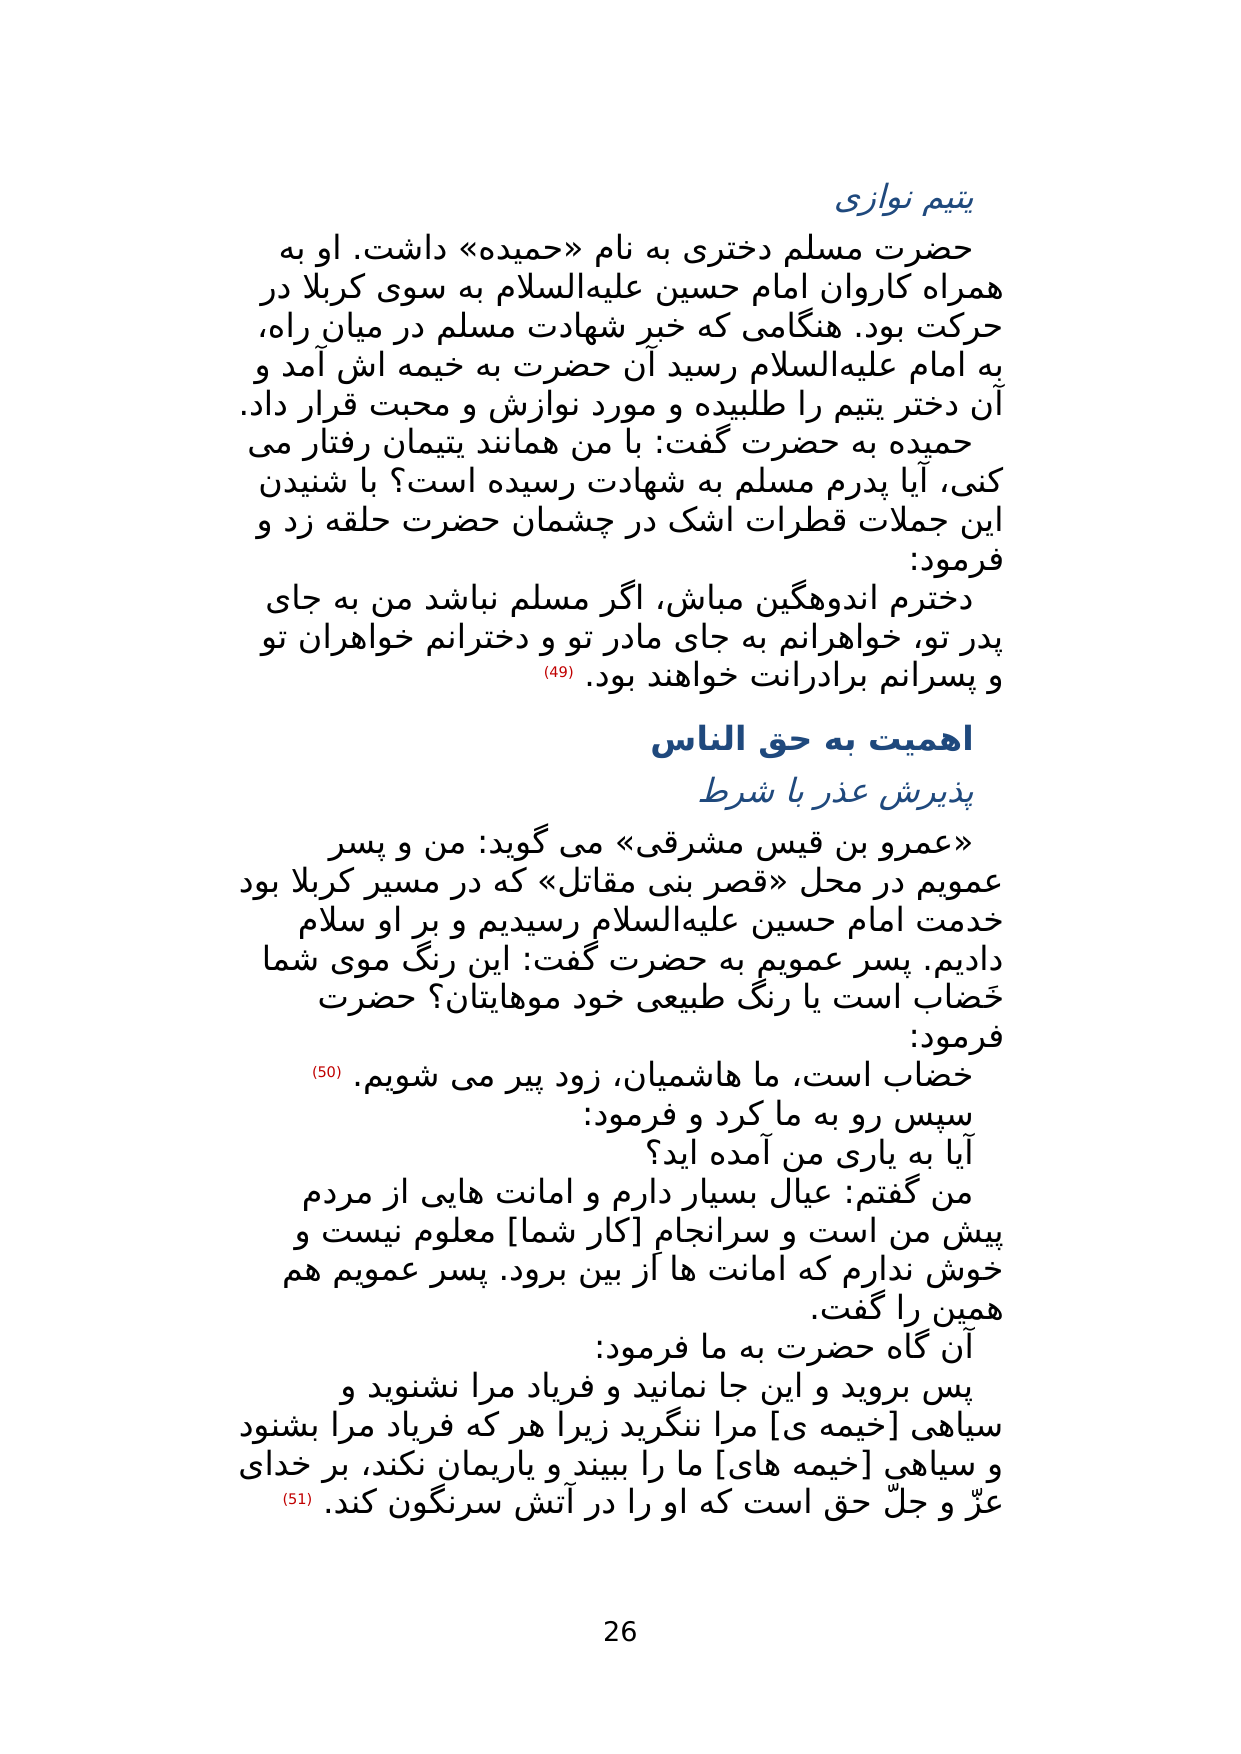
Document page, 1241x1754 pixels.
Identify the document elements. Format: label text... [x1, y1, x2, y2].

text پس بروید و این جا نمانید و فریاد مرا نشنوید و سیاهی [خیمه ی] مرا ننگرید زیرا هر که فریاد مرا بشنود و سیاهی [خیمه های] ما را ببیند و یاریمان نکند، بر خدای عزّ و جلّ حق است که او را در آتش سرنگون کند. (51) [236, 1366, 1004, 1522]
text آن گاه حضرت به ما فرمود: [236, 1328, 1004, 1366]
text سپس رو به ما کرد و فرمود: [236, 1094, 1004, 1133]
text «عمرو بن قیس مشرقی» می گوید: من و پسر عمویم در محل «قصر بنی مقاتل» که در مسیر کربلا بود خدمت امام حسین علیه‌السلام رسیدیم و بر او سلام دادیم. پسر عمویم به حضرت گفت: این رنگ موی شما خَضاب است یا رنگ طبیعی خود موهایتان؟ حضرت فرمود: [236, 822, 1004, 1056]
text دخترم اندوهگین مباش، اگر مسلم نباشد من به جای پدر تو، خواهرانم به جای مادر تو و دخترانم خواهران تو و پسرانم برادرانت خواهند بود. (49) [236, 578, 1004, 695]
subtitle اهمیت به حق الناس [236, 720, 1004, 759]
subtitle پذیرش عذر با شرط [236, 771, 1004, 810]
subtitle یتیم نوازی [236, 177, 1004, 216]
text خضاب است، ما هاشمیان، زود پیر می شویم. (50) [236, 1056, 1004, 1094]
text حمیده به حضرت گفت: با من همانند یتیمان رفتار می کنی، آیا پدرم مسلم به شهادت رسیده است؟ با شنیدن این جملات قطرات اشک در چشمان حضرت حلقه زد و فرمود: [236, 423, 1004, 578]
text حضرت مسلم دختری به نام «حمیده» داشت. او به همراه کاروان امام حسین علیه‌السلام به سوی کربلا در حرکت بود. هنگامی که خبر شهادت مسلم در میان راه، به امام علیه‌السلام رسید آن حضرت به خیمه اش آمد و آن دختر یتیم را طلبیده و مورد نوازش و محبت قرار داد. [236, 228, 1004, 423]
text من گفتم: عیال بسیار دارم و امانت هایی از مردم پیش من است و سرانجامِ [کار شما] معلوم نیست و خوش ندارم که امانت ها از بین برود. پسر عمویم هم همین را گفت. [236, 1172, 1004, 1328]
text آیا به یاری من آمده اید؟ [236, 1133, 1004, 1172]
